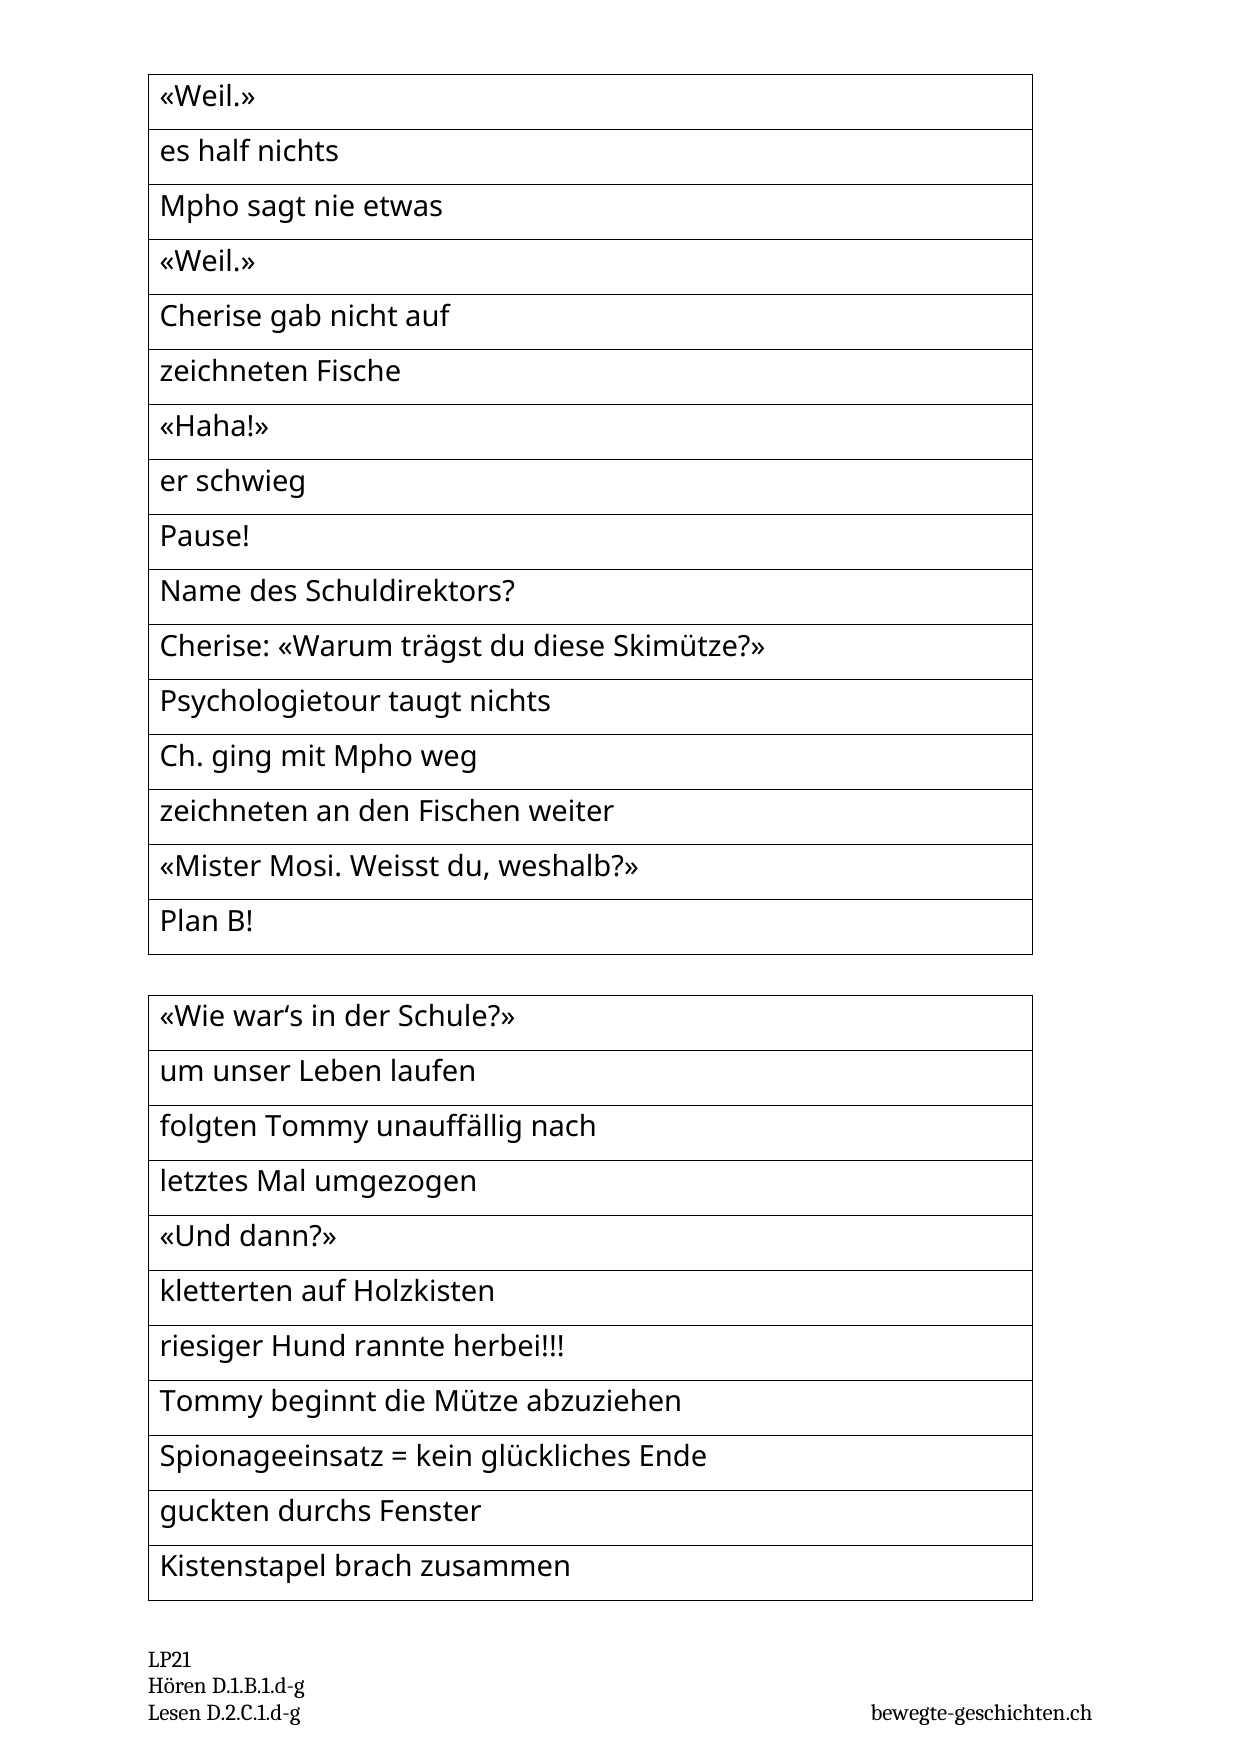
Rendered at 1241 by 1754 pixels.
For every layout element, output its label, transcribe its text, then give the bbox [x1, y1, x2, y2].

table_cell Cherise: «Warum trägst du diese Skimütze?» [149, 625, 1032, 679]
table_cell «Haha!» [149, 405, 1032, 459]
table_cell guckten durchs Fenster [149, 1491, 1032, 1544]
table_cell Pause! [149, 515, 1032, 569]
table_cell Tommy beginnt die Mütze abzuziehen [149, 1381, 1032, 1434]
table_cell um unser Leben laufen [149, 1051, 1032, 1104]
table_cell letztes Mal umgezogen [149, 1161, 1032, 1214]
table_cell zeichneten Fische [149, 350, 1032, 404]
table_cell «Und dann?» [149, 1216, 1032, 1269]
table_cell Psychologietour taugt nichts [149, 680, 1032, 734]
table_cell Mpho sagt nie etwas [149, 185, 1032, 239]
table_cell Name des Schuldirektors? [149, 570, 1032, 624]
table_cell Ch. ging mit Mpho weg [149, 735, 1032, 789]
table_cell Spionageeinsatz = kein glückliches Ende [149, 1436, 1032, 1489]
table_cell es half nichts [149, 130, 1032, 184]
table_cell folgten Tommy unauffällig nach [149, 1106, 1032, 1159]
table_cell zeichneten an den Fischen weiter [149, 790, 1032, 844]
table_cell riesiger Hund rannte herbei!!! [149, 1326, 1032, 1379]
table_cell Cherise gab nicht auf [149, 295, 1032, 349]
table_header «Weil.» [149, 75, 1032, 129]
table_cell «Mister Mosi. Weisst du, weshalb?» [149, 845, 1032, 899]
table_cell Kistenstapel brach zusammen [149, 1546, 1032, 1599]
table_cell «Weil.» [149, 240, 1032, 294]
table_cell kletterten auf Holzkisten [149, 1271, 1032, 1324]
table_cell er schwieg [149, 460, 1032, 514]
table_cell Plan B! [149, 900, 1032, 954]
table_header «Wie war‘s in der Schule?» [149, 996, 1032, 1049]
